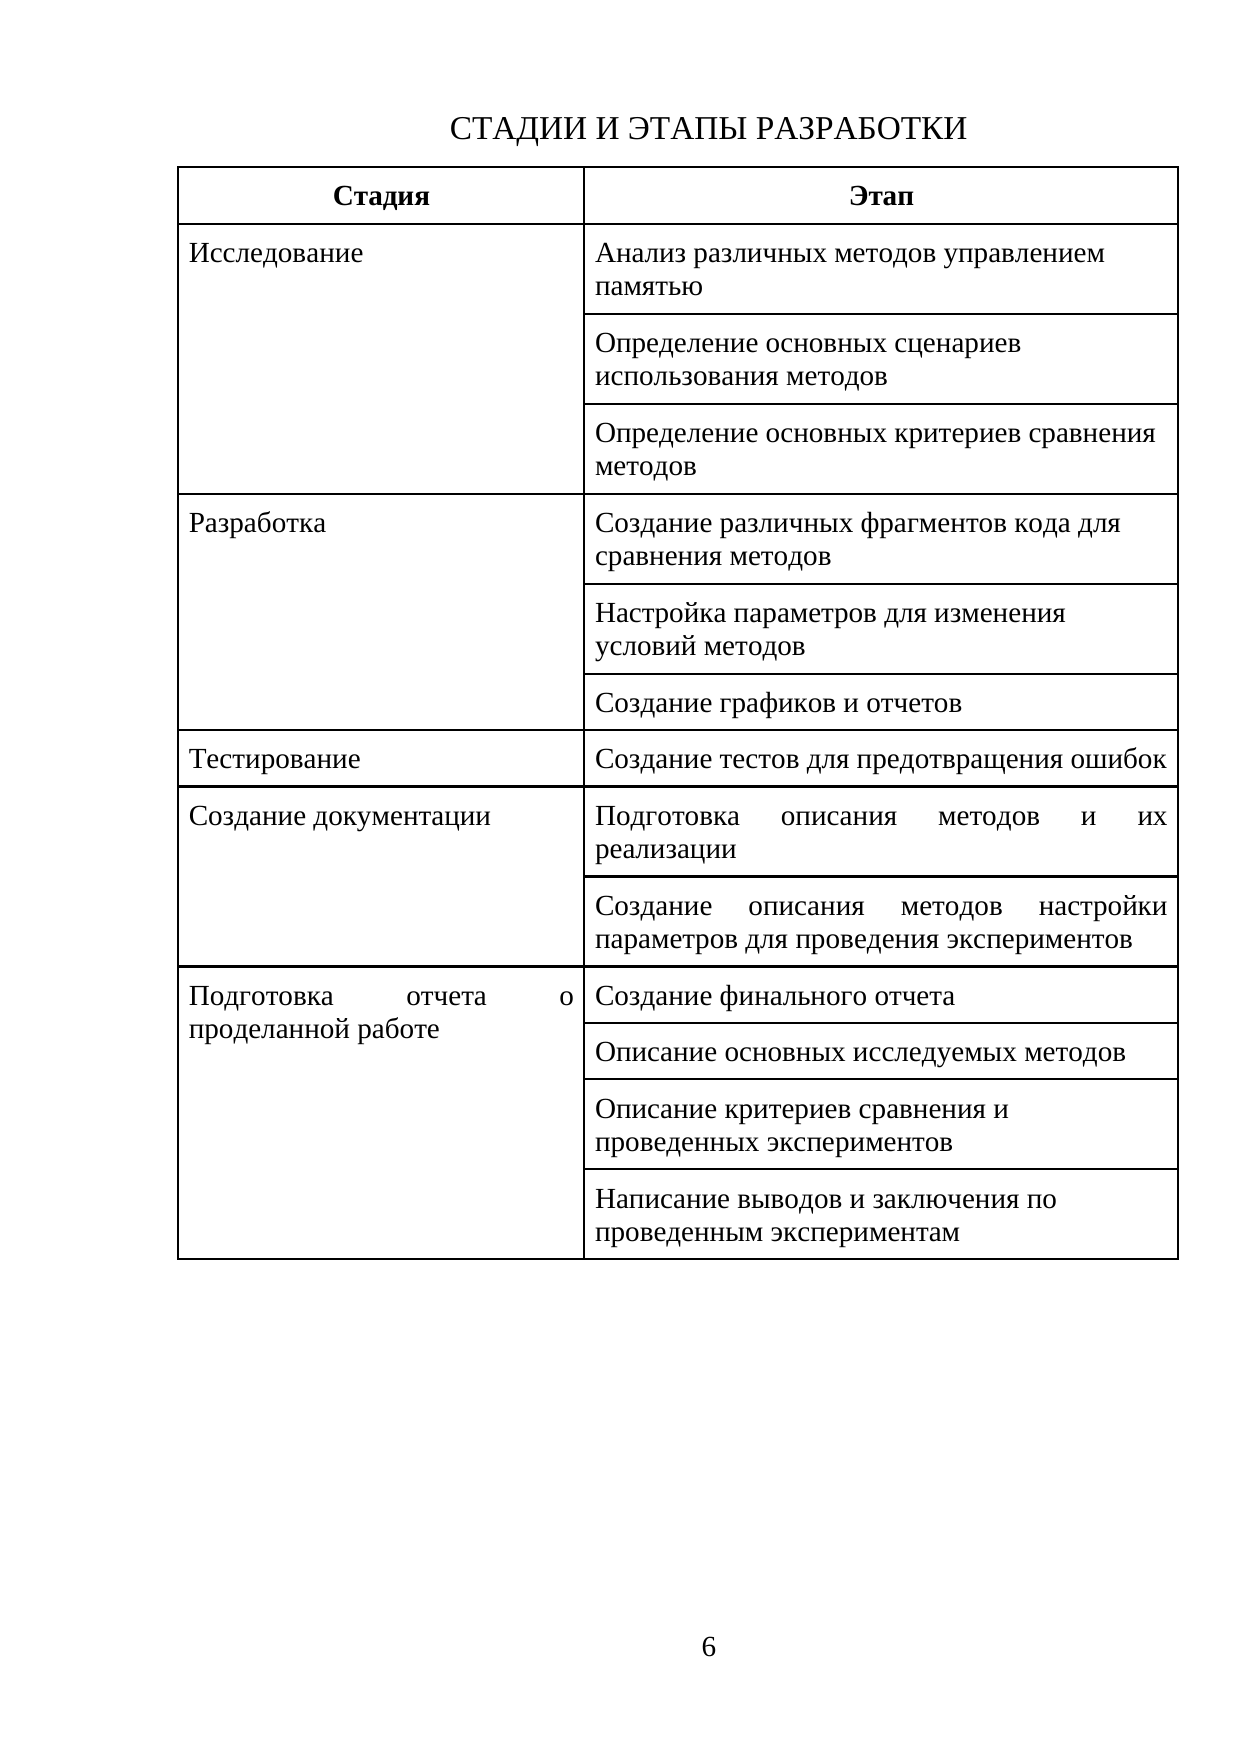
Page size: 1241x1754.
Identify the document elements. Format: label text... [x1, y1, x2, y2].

table_cell Анализ различных методов управлением памятью [585, 225, 1177, 312]
table_cell Описание основных исследуемых методов [585, 1024, 1177, 1078]
table_cell Настройка параметров для изменения условий методов [585, 585, 1177, 672]
table_cell Подготовка отчета о проделанной работе [179, 968, 583, 1258]
subtitle СТАДИИ И ЭТАПЫ РАЗРАБОТКИ [177, 108, 1181, 147]
table_cell Разработка [179, 495, 583, 729]
table_cell Создание документации [179, 788, 583, 965]
table_cell Создание различных фрагментов кода для сравнения методов [585, 495, 1177, 582]
table_cell Создание финального отчета [585, 968, 1177, 1022]
table_header Стадия [179, 168, 583, 222]
table_cell Исследование [179, 225, 583, 492]
table_cell Описание критериев сравнения и проведенных экспериментов [585, 1080, 1177, 1168]
table_cell Написание выводов и заключения по проведенным экспериментам [585, 1170, 1177, 1258]
table_cell Создание тестов для предотвращения ошибок [585, 731, 1177, 785]
table_cell Определение основных критериев сравнения методов [585, 405, 1177, 492]
table_cell Создание описания методов настройки параметров для проведения экспериментов [585, 878, 1177, 965]
table_cell Создание графиков и отчетов [585, 675, 1177, 729]
table_cell Подготовка описания методов и их реализации [585, 788, 1177, 875]
table_cell Определение основных сценариев использования методов [585, 315, 1177, 402]
table_header Этап [585, 168, 1177, 222]
table_cell Тестирование [179, 731, 583, 785]
